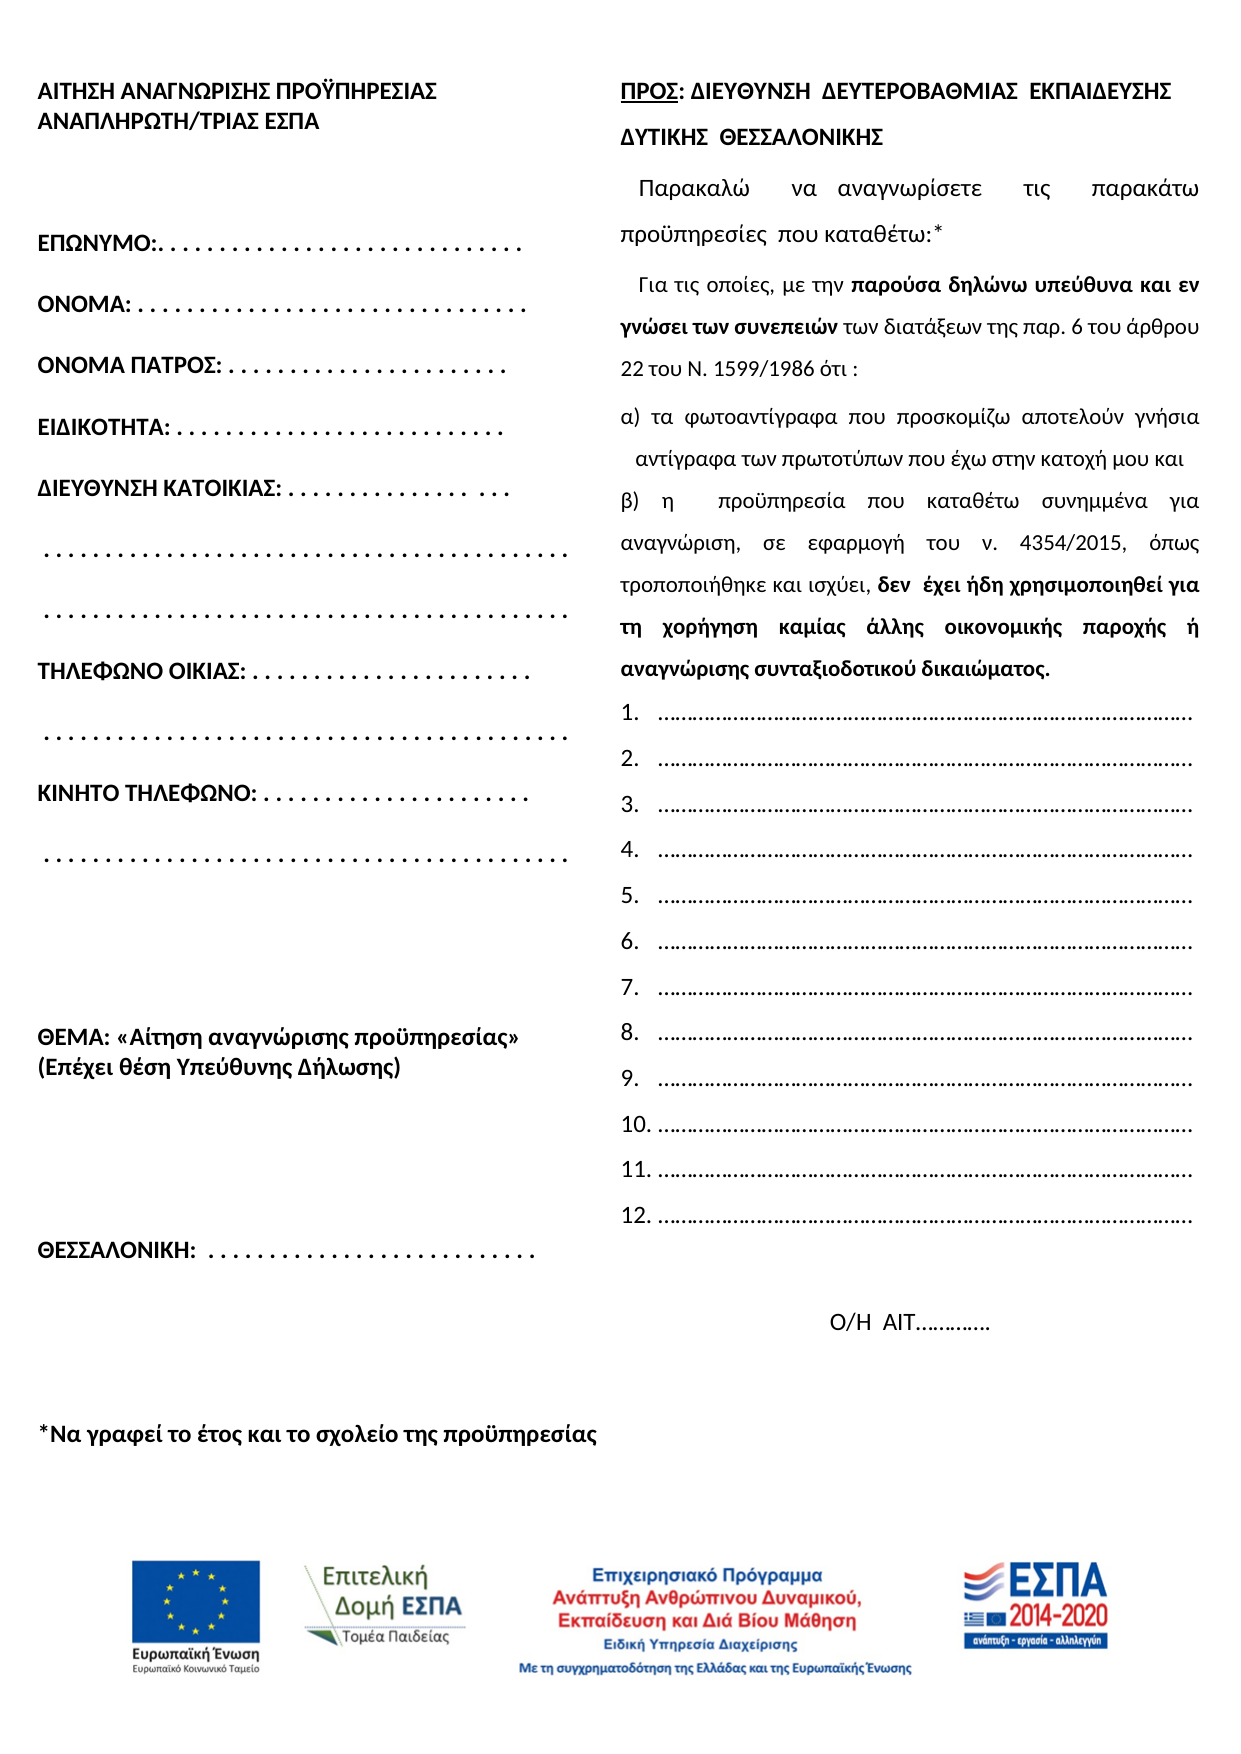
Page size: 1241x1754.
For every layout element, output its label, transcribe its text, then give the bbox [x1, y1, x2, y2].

picture [126, 1555, 1112, 1681]
list ………………………………………………………………………………… [620, 1016, 1200, 1047]
list ………………………………………………………………………………… [620, 1108, 1200, 1138]
list ………………………………………………………………………………… [620, 1199, 1200, 1230]
text *Να γραφεί το έτος και το σχολείο της προϋπηρεσίας [37, 1418, 617, 1448]
list ………………………………………………………………………………… [620, 742, 1200, 773]
list ………………………………………………………………………………… [620, 925, 1200, 956]
text ΟΝΟΜΑ ΠΑΤΡΟΣ: . . . . . . . . . . . . . . . . . . . . . . . [37, 349, 617, 380]
text . . . . . . . . . . . . . . . . . . . . . . . . . . . . . . . . . . . . . . . . . . . [37, 594, 617, 624]
list ………………………………………………………………………………… [620, 833, 1200, 864]
text ΠΡΟΣ: ΔΙΕΥΘΥΝΣΗ ΔΕΥΤΕΡΟΒΑΘΜΙΑΣ ΕΚΠΑΙΔΕΥΣΗΣ ΔΥΤΙΚΗΣ ΘΕΣΣΑΛΟΝΙΚΗΣ [620, 75, 1200, 151]
text Ο/Η ΑΙΤ…………. [620, 1306, 1200, 1337]
text ΕΠΩΝΥΜΟ:. . . . . . . . . . . . . . . . . . . . . . . . . . . . . . [37, 227, 617, 258]
list ………………………………………………………………………………… [620, 696, 1200, 727]
text ΤΗΛΕΦΩΝΟ ΟΙΚΙΑΣ: . . . . . . . . . . . . . . . . . . . . . . . [37, 655, 617, 685]
list ………………………………………………………………………………… [620, 788, 1200, 818]
text ΟΝΟΜΑ: . . . . . . . . . . . . . . . . . . . . . . . . . . . . . . . . [37, 288, 617, 319]
list ………………………………………………………………………………… [620, 1154, 1200, 1184]
list ………………………………………………………………………………… [620, 879, 1200, 910]
text β) η προϋπηρεσία που καταθέτω συνημμένα για αναγνώριση, σε εφαρμογή του ν. 4354/2015, όπως τροποποιήθηκε και ισχύει, δεν έχει ήδη χρησιμοποιηθεί για τη χορήγηση καμίας άλλης οικονομικής παροχής ή αναγνώρισης συνταξιοδοτικού δικαιώματος. [620, 486, 1200, 682]
text . . . . . . . . . . . . . . . . . . . . . . . . . . . . . . . . . . . . . . . . . . . [37, 716, 617, 746]
text ΘΕΜΑ: «Αίτηση αναγνώρισης προϋπηρεσίας» [37, 1021, 617, 1052]
text Για τις οποίες, με την παρούσα δηλώνω υπεύθυνα και εν γνώσει των συνεπειών των διατάξεων της παρ. 6 του άρθρου 22 του Ν. 1599/1986 ότι : [620, 270, 1200, 382]
text ΔΙΕΥΘΥΝΣΗ ΚΑΤΟΙΚΙΑΣ: . . . . . . . . . . . . . . . . . . [37, 472, 617, 502]
text ΑΙΤΗΣΗ ΑΝΑΓΝΩΡΙΣΗΣ ΠΡΟΫΠΗΡΕΣΙΑΣ ΑΝΑΠΛΗΡΩΤΗ/ΤΡΙΑΣ ΕΣΠΑ [37, 75, 617, 136]
text α) τα φωτοαντίγραφα που προσκομίζω αποτελούν γνήσια αντίγραφα των πρωτοτύπων που έχω στην κατοχή μου και [620, 402, 1200, 472]
text ΚΙΝΗΤΟ ΤΗΛΕΦΩΝΟ: . . . . . . . . . . . . . . . . . . . . . . [37, 777, 617, 807]
text . . . . . . . . . . . . . . . . . . . . . . . . . . . . . . . . . . . . . . . . . . . [37, 533, 617, 563]
list ………………………………………………………………………………… [620, 1062, 1200, 1093]
text ΘΕΣΣΑΛΟΝΙΚΗ: . . . . . . . . . . . . . . . . . . . . . . . . . . . [37, 1235, 617, 1265]
text . . . . . . . . . . . . . . . . . . . . . . . . . . . . . . . . . . . . . . . . . . . [37, 838, 617, 868]
text Παρακαλώ να αναγνωρίσετε τις παρακάτω προϋπηρεσίες που καταθέτω:* [620, 173, 1200, 249]
list ………………………………………………………………………………… [620, 971, 1200, 1001]
text (Επέχει θέση Υπεύθυνης Δήλωσης) [37, 1052, 617, 1082]
text ΕΙΔΙΚΟΤΗΤΑ: . . . . . . . . . . . . . . . . . . . . . . . . . . . [37, 411, 617, 441]
